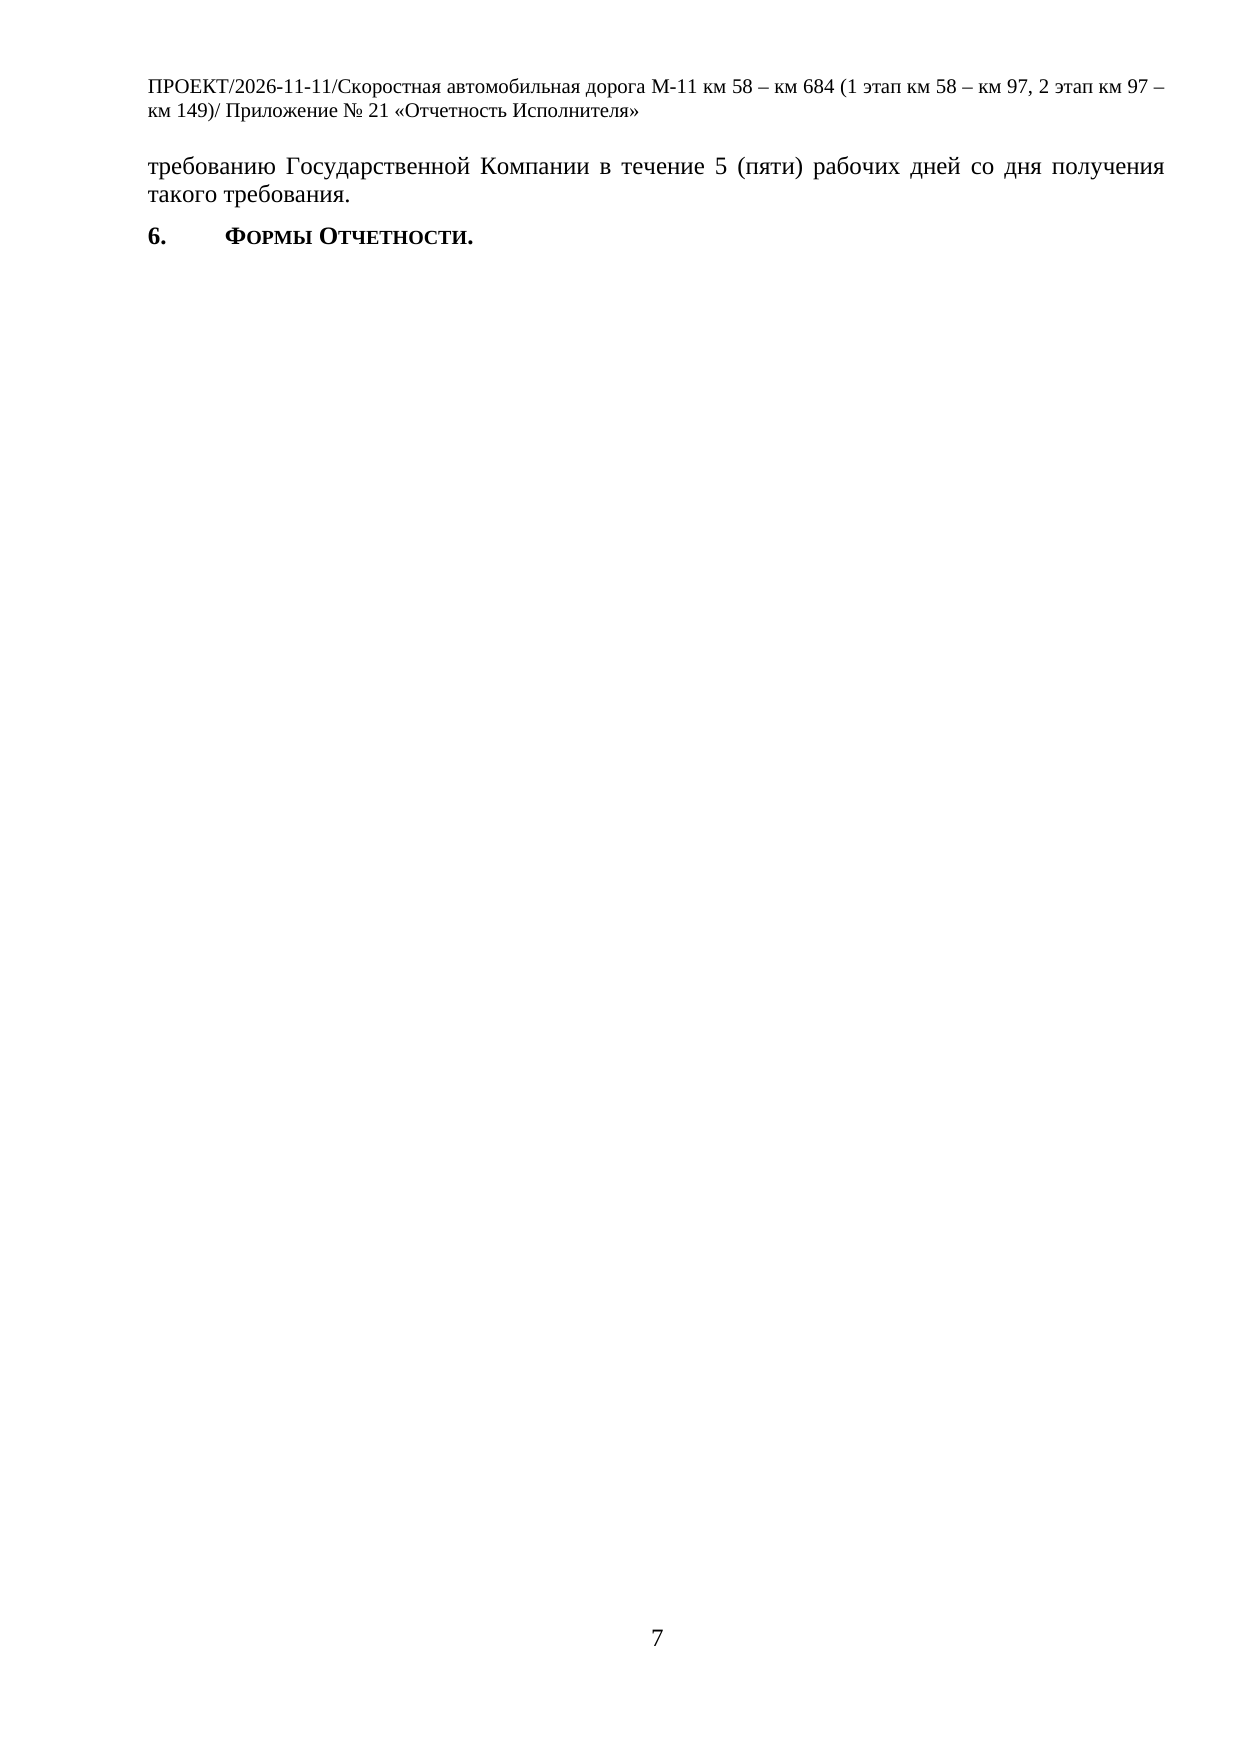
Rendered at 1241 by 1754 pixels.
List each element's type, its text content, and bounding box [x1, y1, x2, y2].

list Формы Отчетности. [148, 221, 1166, 249]
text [148, 151, 1166, 208]
